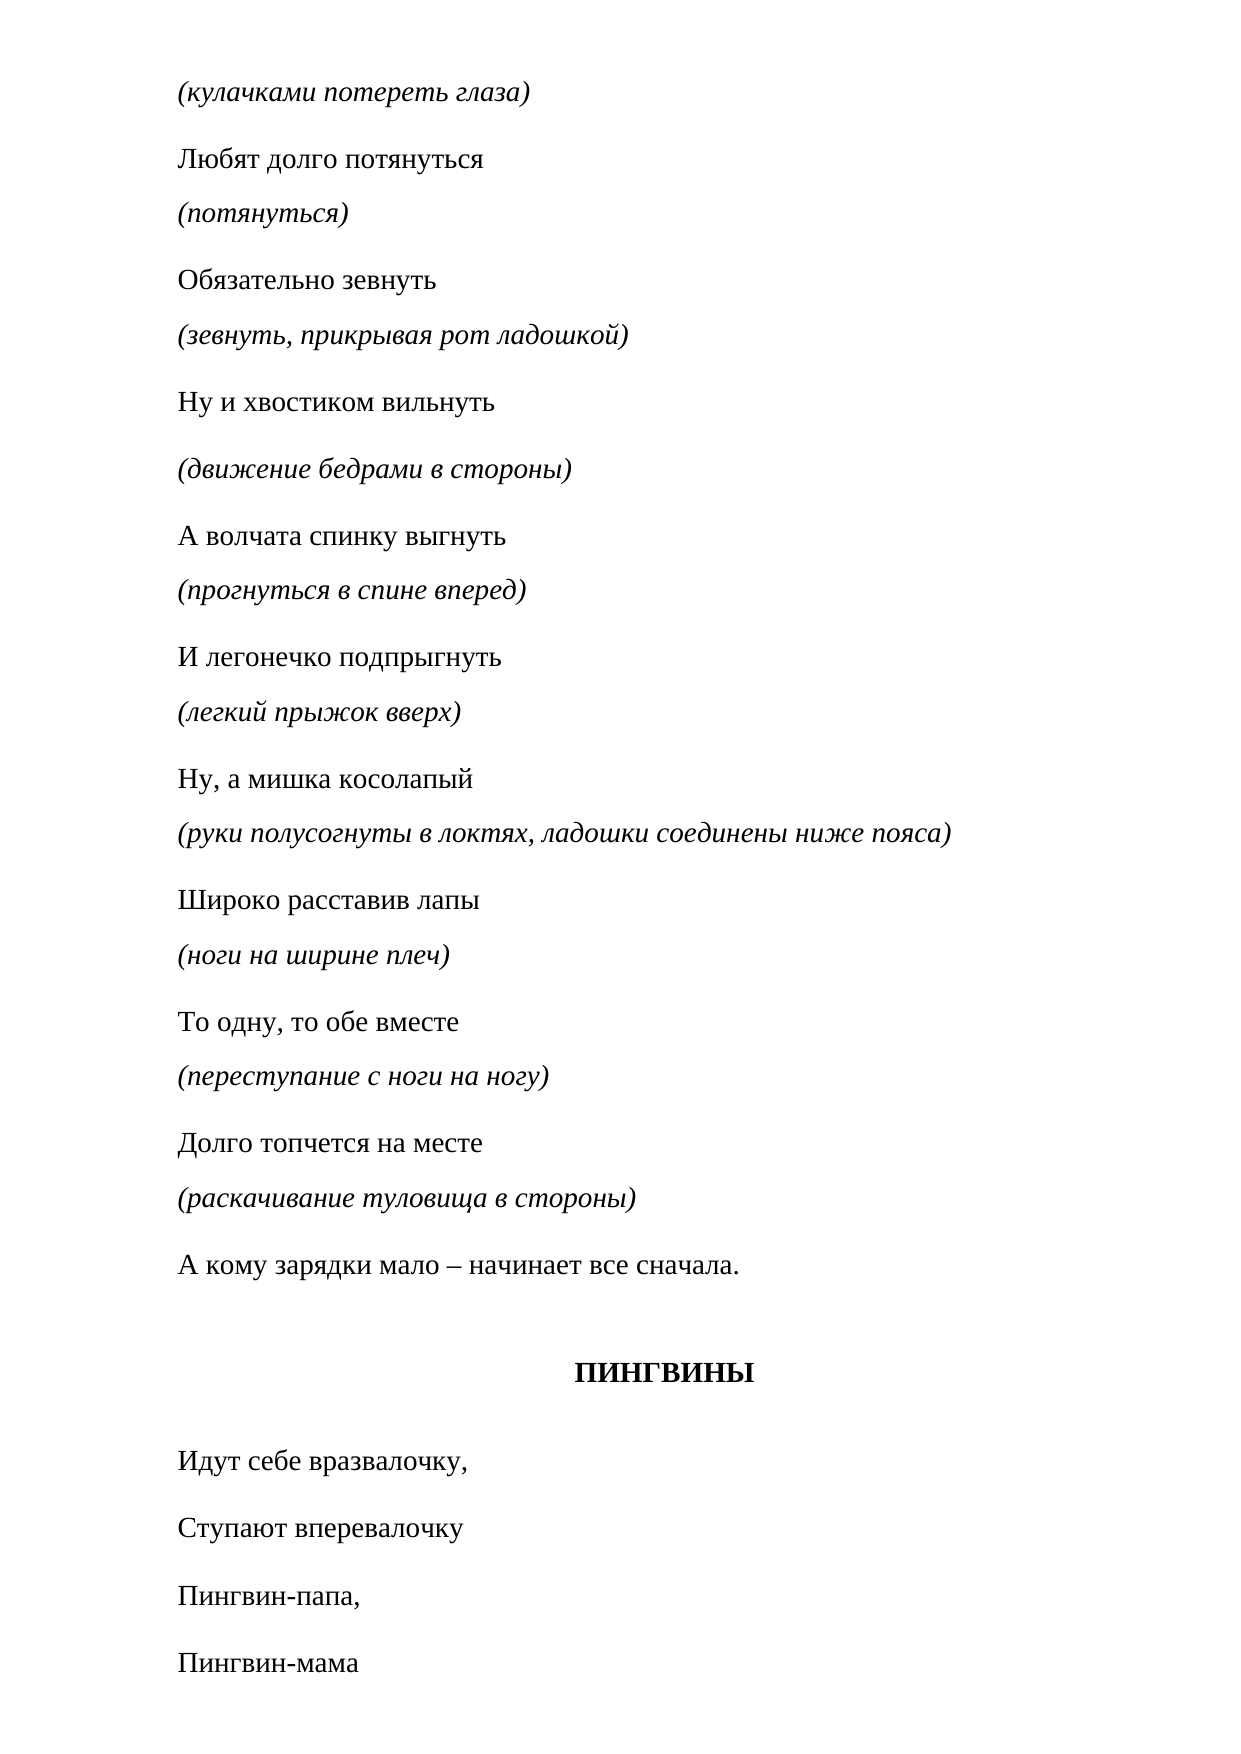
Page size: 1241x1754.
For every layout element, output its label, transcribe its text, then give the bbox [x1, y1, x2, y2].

text ПИНГВИНЫ [177, 1356, 1152, 1389]
text (потянуться) Обязательно зевнуть [177, 195, 1152, 296]
text (переступание с ноги на ногу) Долго топчется на месте [177, 1058, 1152, 1159]
text (прогнуться в спине вперед) И легонечко подпрыгнуть [177, 572, 1152, 673]
text (кулачками потереть глаза) Любят долго потянуться [177, 74, 1152, 174]
text (раскачивание туловища в стороны) А кому зарядки мало – начинает все сначала. [177, 1180, 1152, 1280]
text (легкий прыжок вверх) Ну, а мишка косолапый [177, 694, 1152, 794]
text (руки полусогнуты в локтях, ладошки соединены ниже пояса) Широко расставив лапы [177, 815, 1152, 916]
text (зевнуть, прикрывая рот ладошкой) Ну и хвостиком вильнуть (движение бедрами в стороны) А волчата спинку выгнуть [177, 317, 1152, 552]
text Идут себе вразвалочку, Ступают вперевалочку Пингвин-папа, Пингвин-мама [177, 1410, 1152, 1678]
text (ноги на ширине плеч) То одну, то обе вместе [177, 937, 1152, 1037]
